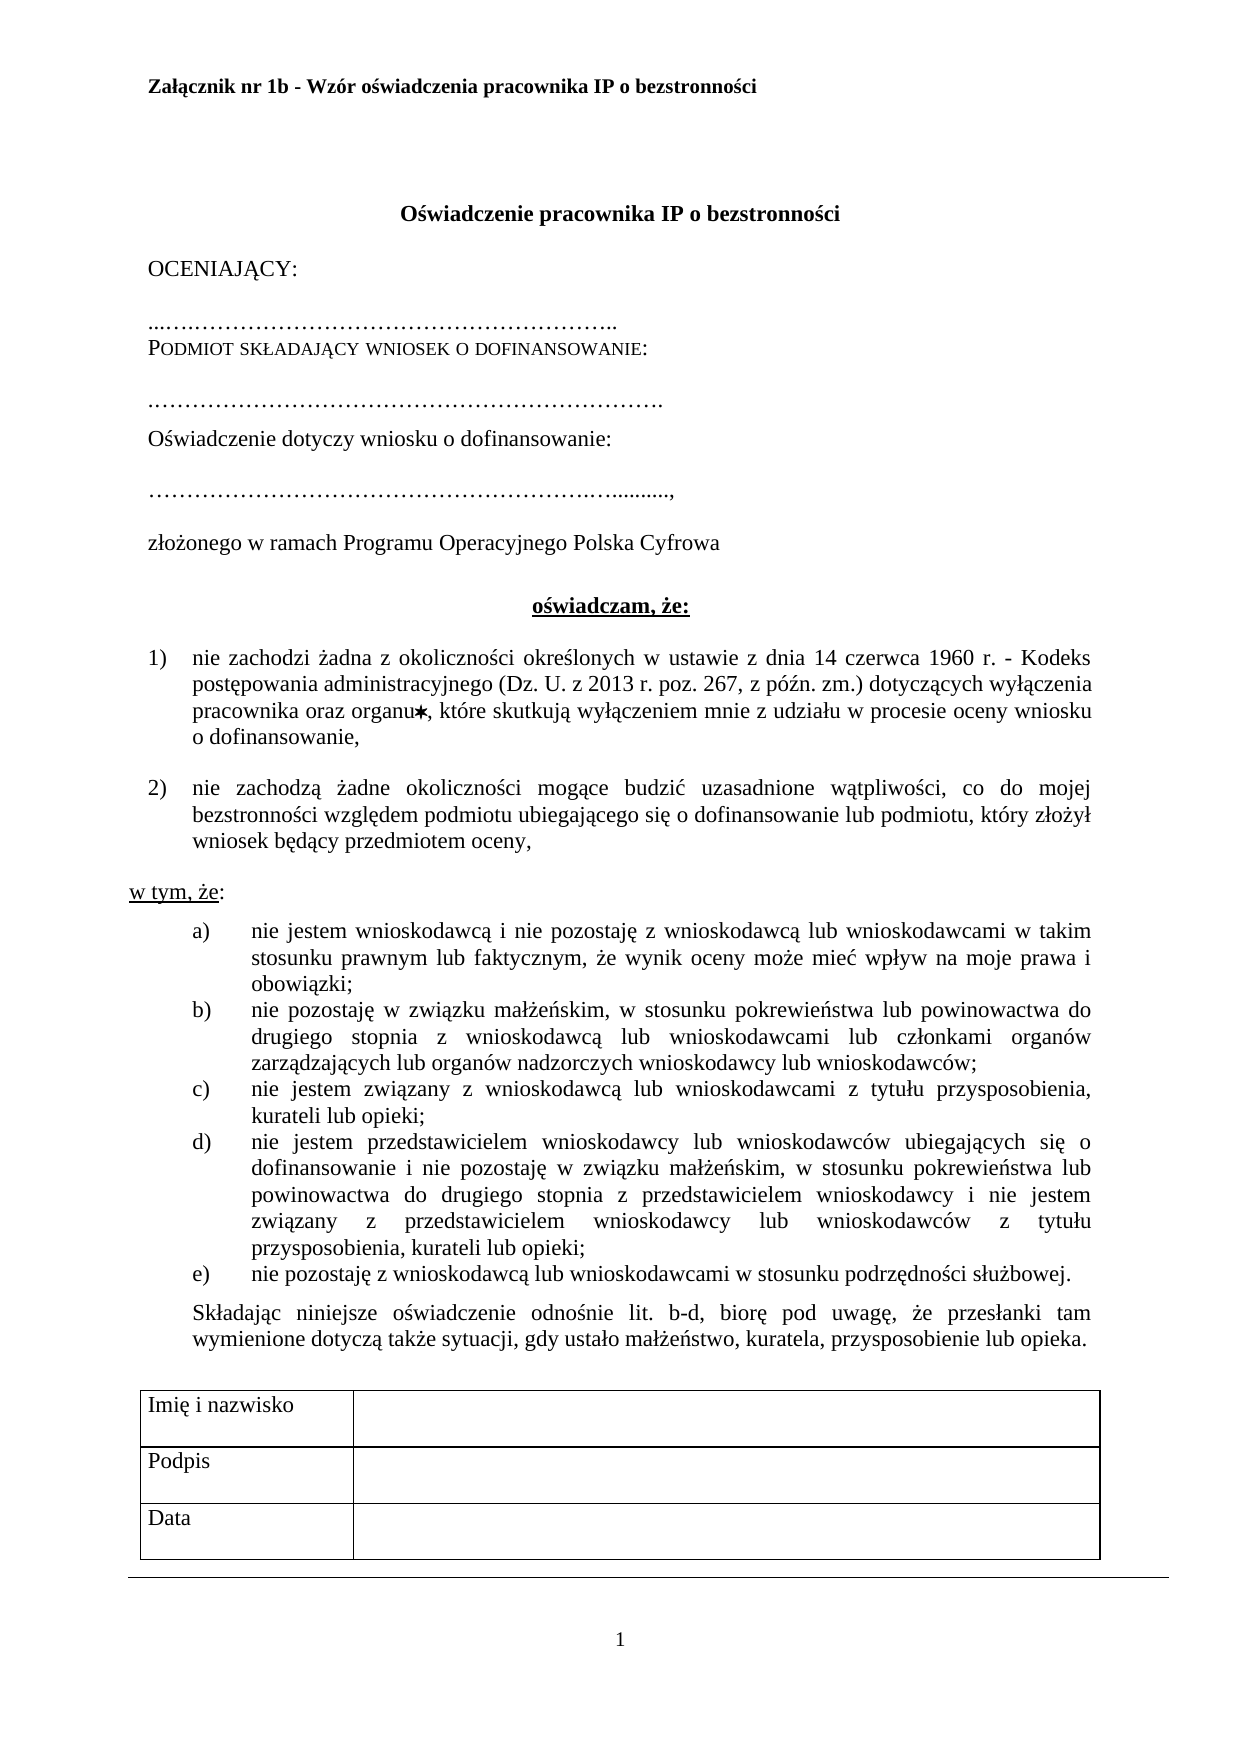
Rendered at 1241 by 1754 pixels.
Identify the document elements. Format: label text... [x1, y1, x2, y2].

list nie pozostaję z wnioskodawcą lub wnioskodawcami w stosunku podrzędności służbowej. [192, 1260, 1093, 1286]
text złożonego w ramach Programu Operacyjnego Polska Cyfrowa [148, 529, 1093, 555]
text Oświadczenie dotyczy wniosku o dofinansowanie: [148, 425, 1093, 451]
table_cell [354, 1448, 1099, 1503]
list nie zachodzi żadna z okoliczności określonych w ustawie z dnia 14 czerwca 1960 r. - Kodeks postępowania administracyjnego (Dz. U. z 2013 r. poz. 267, z późn. zm.) dotyczących wyłączenia pracownika oraz organu, które skutkują wyłączeniem mnie z udziału w procesie oceny wniosku o dofinansowanie, [148, 644, 1093, 749]
table_header Imię i nazwisko [141, 1391, 353, 1446]
table_cell Data [141, 1504, 353, 1559]
text w tym, że: [129, 878, 1093, 905]
text ………………………………………………….….........., [148, 476, 1093, 502]
table_cell Podpis [141, 1448, 353, 1503]
text .…………………………………………………………. [148, 386, 1093, 412]
text Oświadczenie pracownika IP o bezstronności [148, 200, 1093, 227]
text Składając niniejsze oświadczenie odnośnie lit. b-d, biorę pod uwagę, że przesłanki tam wymienione dotyczą także sytuacji, gdy ustało małżeństwo, kuratela, przysposobienie lub opieka. [192, 1299, 1093, 1351]
list nie zachodzą żadne okoliczności mogące budzić uzasadnione wątpliwości, co do mojej bezstronności względem podmiotu ubiegającego się o dofinansowanie lub podmiotu, który złożył wniosek będący przedmiotem oceny, [148, 774, 1093, 853]
list nie pozostaję w związku małżeńskim, w stosunku pokrewieństwa lub powinowactwa do drugiego stopnia z wnioskodawcą lub wnioskodawcami lub członkami organów zarządzających lub organów nadzorczych wnioskodawcy lub wnioskodawców; [192, 996, 1093, 1075]
text ...….……………………………………………….. [148, 308, 1093, 334]
text oświadczam, że: [129, 593, 1093, 619]
table_header [354, 1391, 1099, 1446]
table_cell [354, 1504, 1099, 1559]
text OCENIAJĄCY: [148, 255, 1093, 282]
list nie jestem wnioskodawcą i nie pozostaję z wnioskodawcą lub wnioskodawcami w takim stosunku prawnym lub faktycznym, że wynik oceny może mieć wpływ na moje prawa i obowiązki; [192, 917, 1093, 996]
list nie jestem związany z wnioskodawcą lub wnioskodawcami z tytułu przysposobienia, kurateli lub opieki; [192, 1075, 1093, 1128]
list nie jestem przedstawicielem wnioskodawcy lub wnioskodawców ubiegających się o dofinansowanie i nie pozostaję w związku małżeńskim, w stosunku pokrewieństwa lub powinowactwa do drugiego stopnia z przedstawicielem wnioskodawcy i nie jestem związany z przedstawicielem wnioskodawcy lub wnioskodawców z tytułu przysposobienia, kurateli lub opieki; [192, 1128, 1093, 1260]
text Podmiot składający wniosek o dofinansowanie: [148, 334, 1093, 361]
